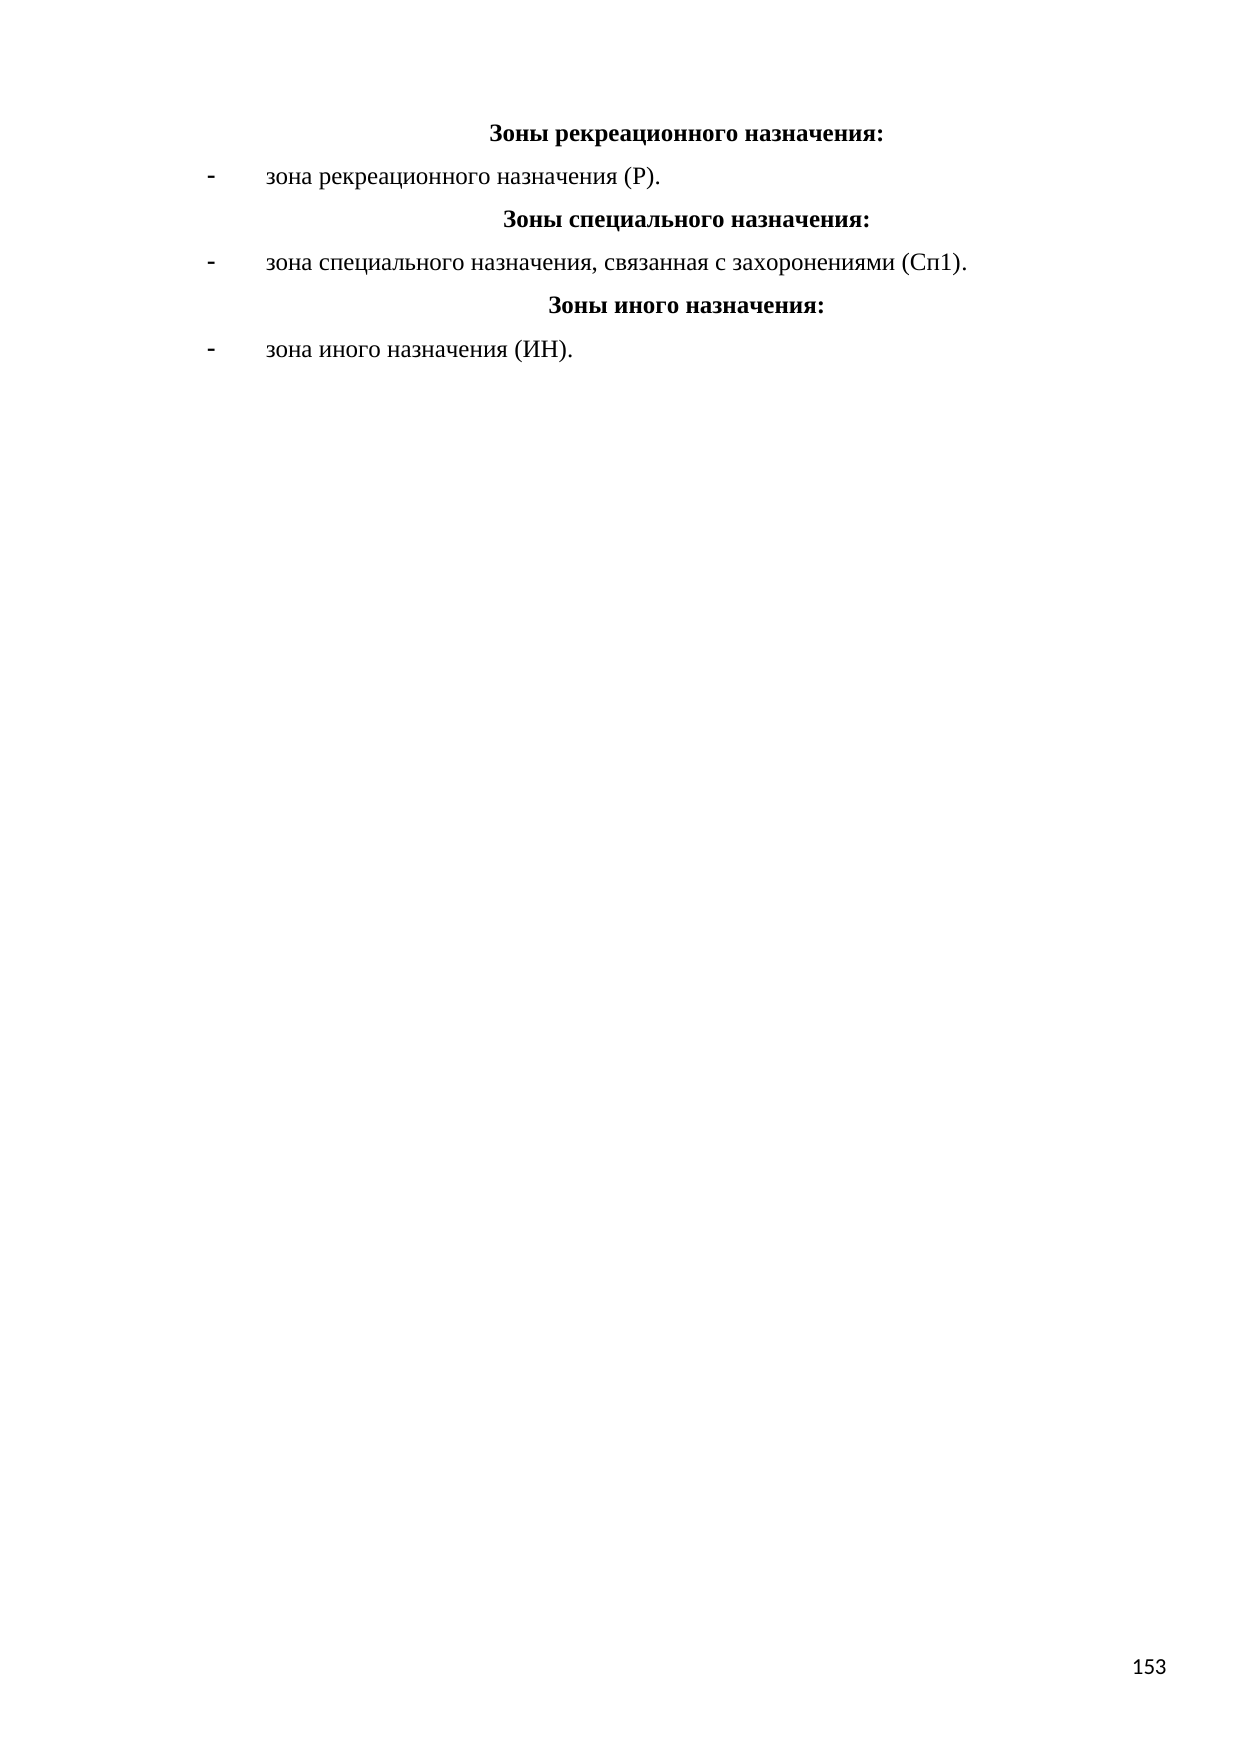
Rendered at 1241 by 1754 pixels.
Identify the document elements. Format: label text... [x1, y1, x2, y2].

list зона специального назначения, связанная с захоронениями (Сп1). [118, 247, 1167, 276]
list Зоны специального назначения: [118, 204, 1167, 233]
list зона иного назначения (ИН). [118, 334, 1167, 362]
list зона рекреационного назначения (Р). [118, 161, 1167, 190]
list Зоны иного назначения: [118, 291, 1167, 319]
list Зоны рекреационного назначения: [118, 118, 1167, 147]
